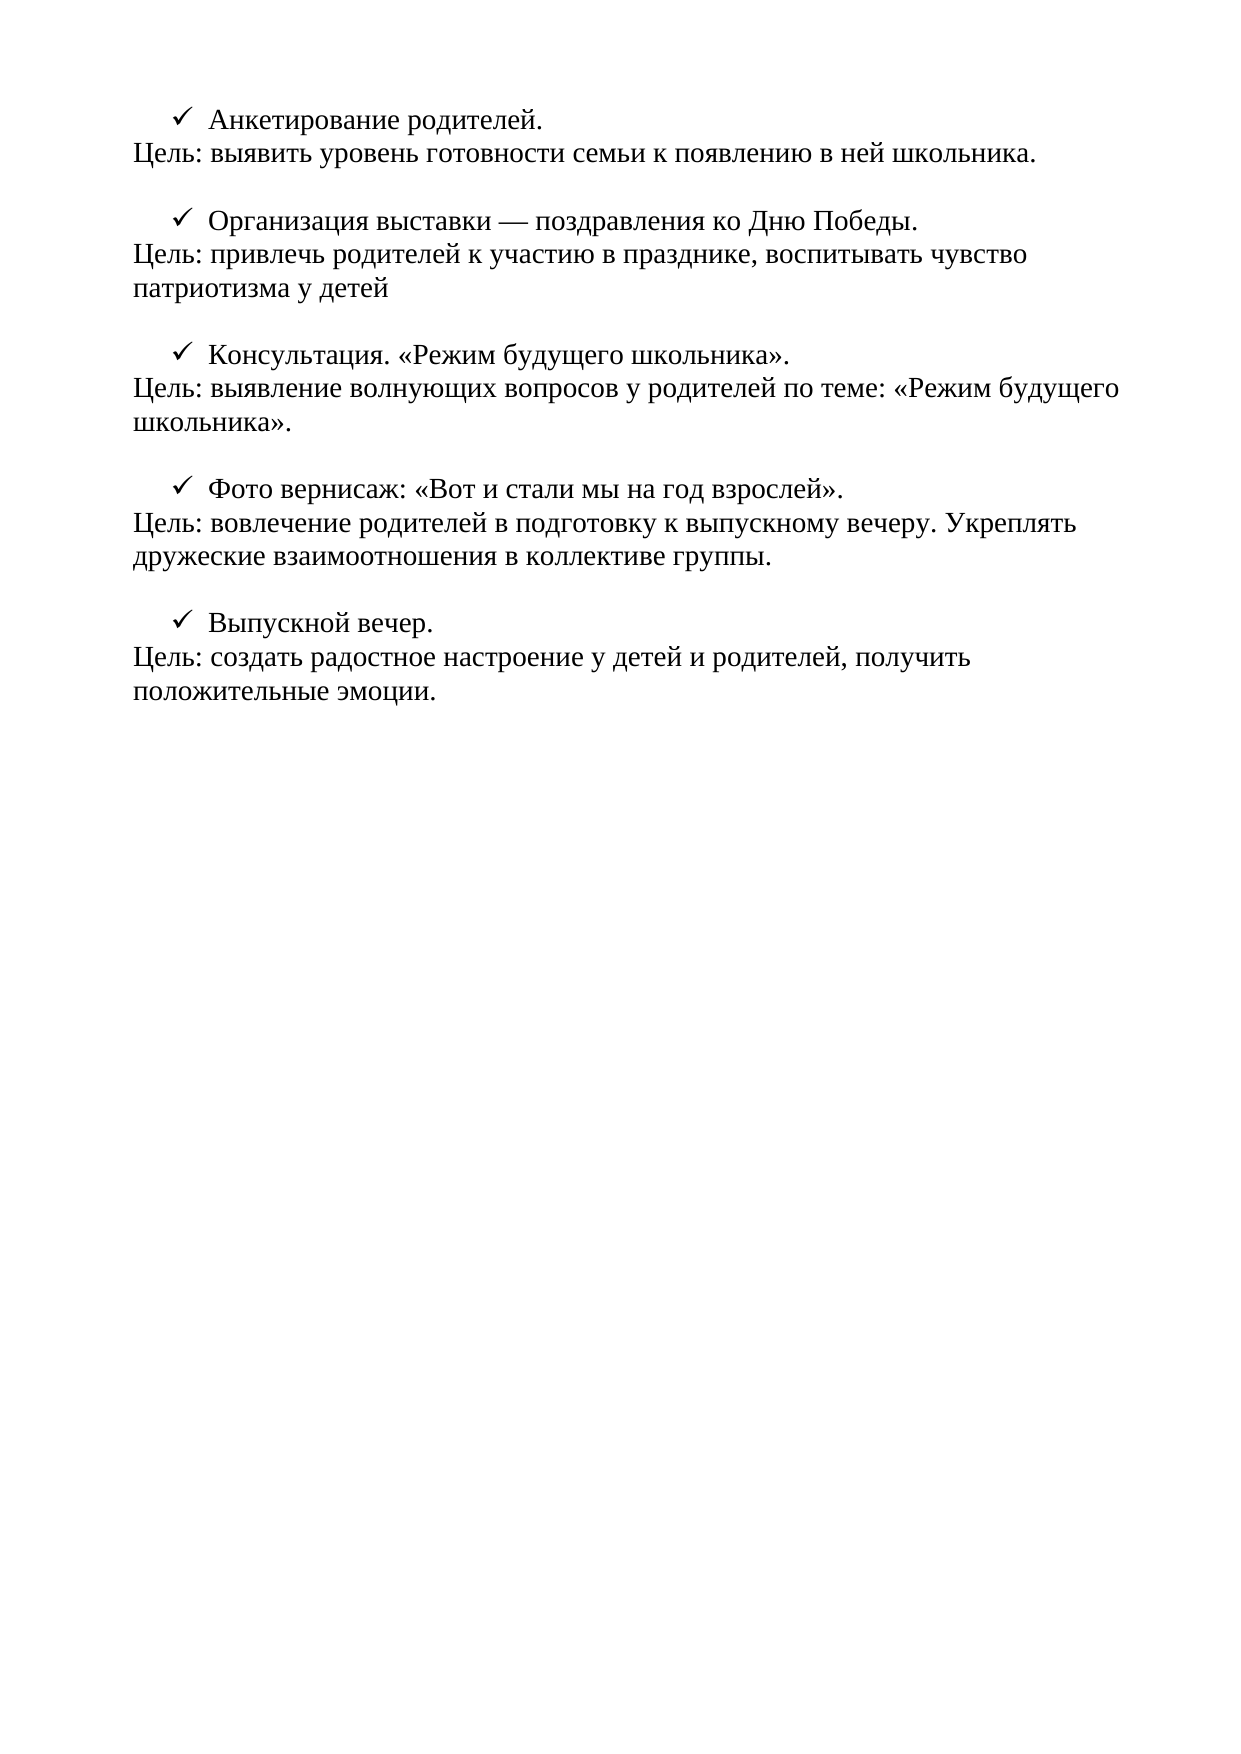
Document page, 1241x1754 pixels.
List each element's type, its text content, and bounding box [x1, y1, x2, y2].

text Цель: создать радостное настроение у детей и родителей, получить положительные эмоции. [133, 639, 1152, 706]
text Цель: выявить уровень готовности семьи к появлению в ней школьника. [133, 136, 1152, 169]
text Цель: привлечь родителей к участию в празднике, воспитывать чувство патриотизма у детей [133, 236, 1152, 303]
list Фото вернисаж: «Вот и стали мы на год взрослей». [170, 471, 1152, 505]
list Выпускной вечер. [170, 606, 1152, 639]
text Цель: выявление волнующих вопросов у родителей по теме: «Режим будущего школьника». [133, 371, 1152, 438]
list Анкетирование родителей. [170, 102, 1152, 136]
list Консультация. «Режим будущего школьника». [170, 337, 1152, 371]
list Организация выставки — поздравления ко Дню Победы. [170, 203, 1152, 236]
text Цель: вовлечение родителей в подготовку к выпускному вечеру. Укреплять дружеские взаимоотношения в коллективе группы. [133, 505, 1152, 572]
